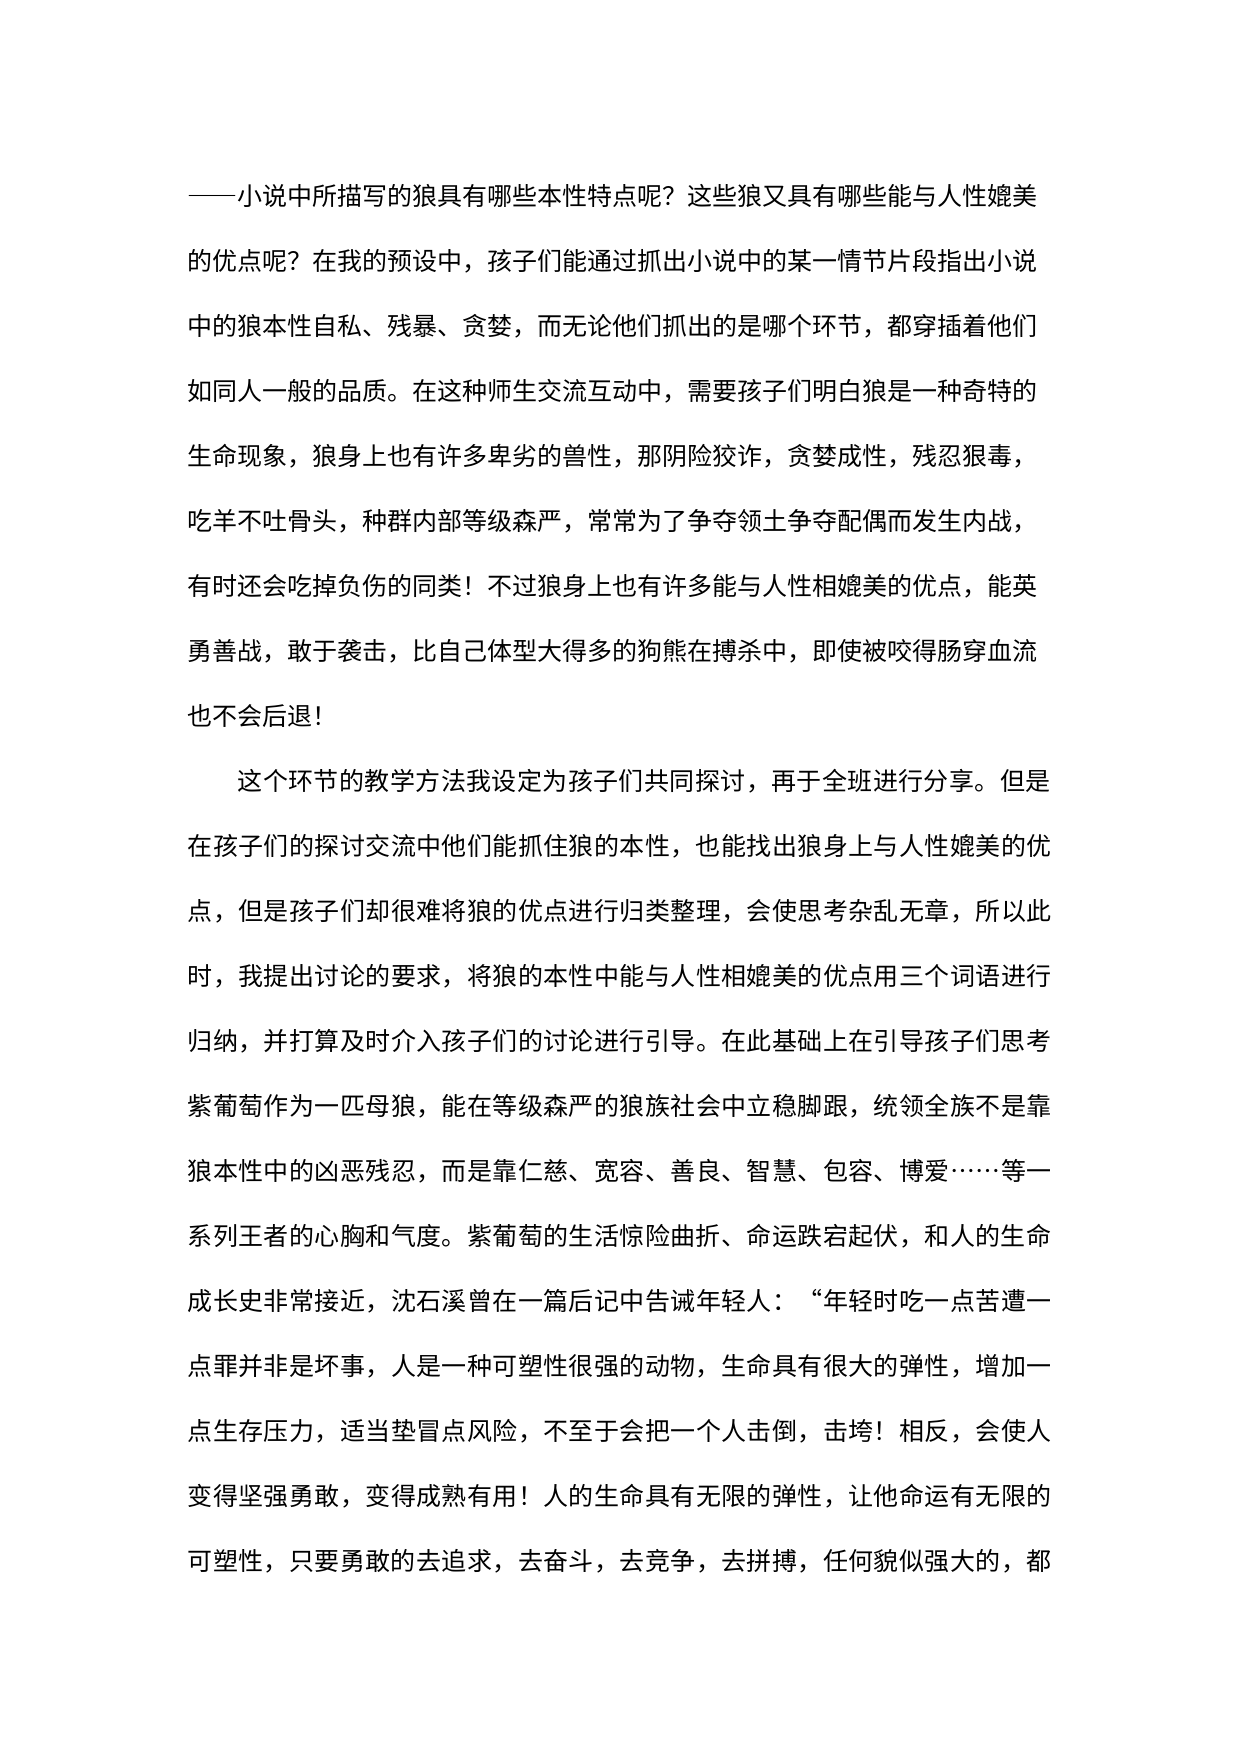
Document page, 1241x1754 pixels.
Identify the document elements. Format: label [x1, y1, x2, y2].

text [187, 162, 1053, 747]
text [187, 747, 1053, 1592]
